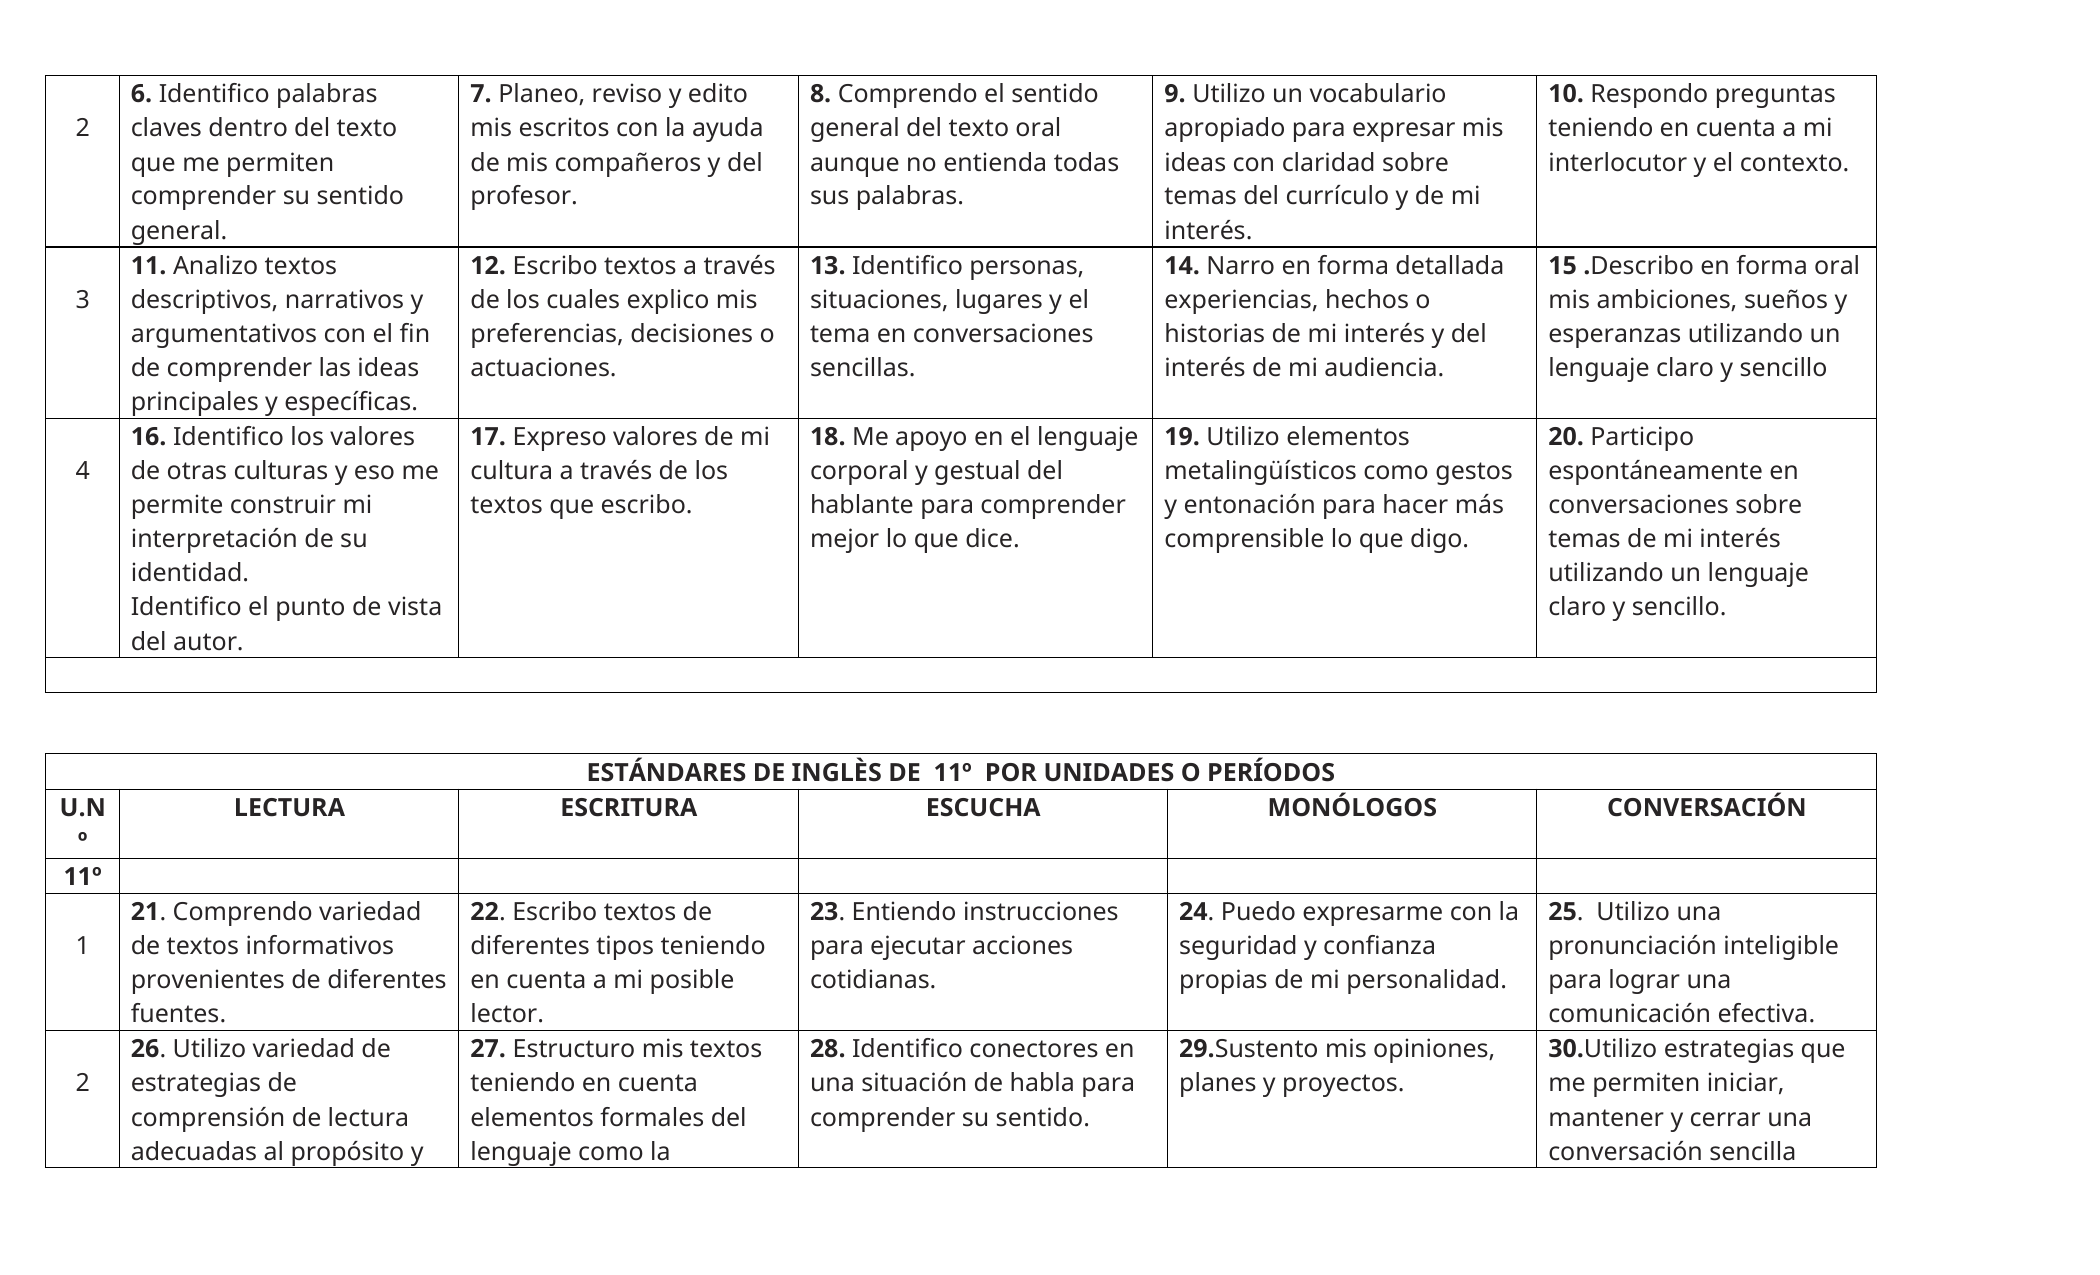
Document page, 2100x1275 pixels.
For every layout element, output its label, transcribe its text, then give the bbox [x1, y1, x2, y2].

table_cell [799, 859, 1167, 893]
table_cell 11º [46, 859, 119, 893]
table_cell 21. Comprendo variedad de textos informativos provenientes de diferentes fuentes. [120, 894, 458, 1030]
table_cell 17. Expreso valores de mi cultura a través de los textos que escribo. [459, 419, 798, 657]
table_cell 15 .Describo en forma oral mis ambiciones, sueños y esperanzas utilizando un lenguaje claro y sencillo [1537, 248, 1876, 418]
table_cell 10. Respondo preguntas teniendo en cuenta a mi interlocutor y el contexto. [1537, 76, 1876, 246]
table_cell 11. Analizo textos descriptivos, narrativos y argumentativos con el fin de comprender las ideas principales y específicas. [120, 248, 458, 418]
table_cell LECTURA [120, 790, 458, 858]
table_cell 4 [46, 419, 119, 657]
table_cell ESCUCHA [799, 790, 1167, 858]
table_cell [1168, 1031, 1536, 1167]
table_cell 3 [46, 248, 119, 418]
table_cell 7. Planeo, reviso y edito mis escritos con la ayuda de mis compañeros y del profesor. [459, 76, 798, 246]
table_cell 23. Entiendo instrucciones para ejecutar acciones cotidianas. [799, 894, 1167, 1030]
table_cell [799, 1031, 1167, 1167]
table_cell 8. Comprendo el sentido general del texto oral aunque no entienda todas sus palabras. [799, 76, 1152, 246]
table_cell 9. Utilizo un vocabulario apropiado para expresar mis ideas con claridad sobre temas del currículo y de mi interés. [1153, 76, 1536, 246]
table_cell ESCRITURA [459, 790, 798, 858]
table_cell 16. Identifico los valores de otras culturas y eso me permite construir mi interpretación de su identidad. Identifico el punto de vista del autor. [120, 419, 458, 657]
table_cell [120, 1031, 458, 1167]
table_cell 6. Identifico palabras claves dentro del texto que me permiten comprender su sentido general. [120, 76, 458, 246]
table_header ESTÁNDARES DE INGLÈS DE 11º POR UNIDADES O PERÍODOS [46, 754, 1876, 788]
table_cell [459, 1031, 798, 1167]
table_cell 14. Narro en forma detallada experiencias, hechos o historias de mi interés y del interés de mi audiencia. [1153, 248, 1536, 418]
table_cell 20. Participo espontáneamente en conversaciones sobre temas de mi interés utilizando un lenguaje claro y sencillo. [1537, 419, 1876, 657]
table_cell MONÓLOGOS [1168, 790, 1536, 858]
table_cell 2 [46, 1031, 119, 1167]
table_cell [46, 658, 1876, 692]
table_cell 2 [46, 76, 119, 246]
table_cell 19. Utilizo elementos metalingüísticos como gestos y entonación para hacer más comprensible lo que digo. [1153, 419, 1536, 657]
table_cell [1537, 1031, 1876, 1167]
table_cell [459, 859, 798, 893]
table_cell 18. Me apoyo en el lenguaje corporal y gestual del hablante para comprender mejor lo que dice. [799, 419, 1152, 657]
table_cell 24. Puedo expresarme con la seguridad y confianza propias de mi personalidad. [1168, 894, 1536, 1030]
table_cell 13. Identifico personas, situaciones, lugares y el tema en conversaciones sencillas. [799, 248, 1152, 418]
table_cell 12. Escribo textos a través de los cuales explico mis preferencias, decisiones o actuaciones. [459, 248, 798, 418]
table_cell CONVERSACIÓN [1537, 790, 1876, 858]
table_cell [1537, 859, 1876, 893]
table_cell 1 [46, 894, 119, 1030]
table_cell [1168, 859, 1536, 893]
table_cell U.Nº [46, 790, 119, 858]
table_cell 22. Escribo textos de diferentes tipos teniendo en cuenta a mi posible lector. [459, 894, 798, 1030]
table_cell [120, 859, 458, 893]
table_cell 25. Utilizo una pronunciación inteligible para lograr una comunicación efectiva. [1537, 894, 1876, 1030]
